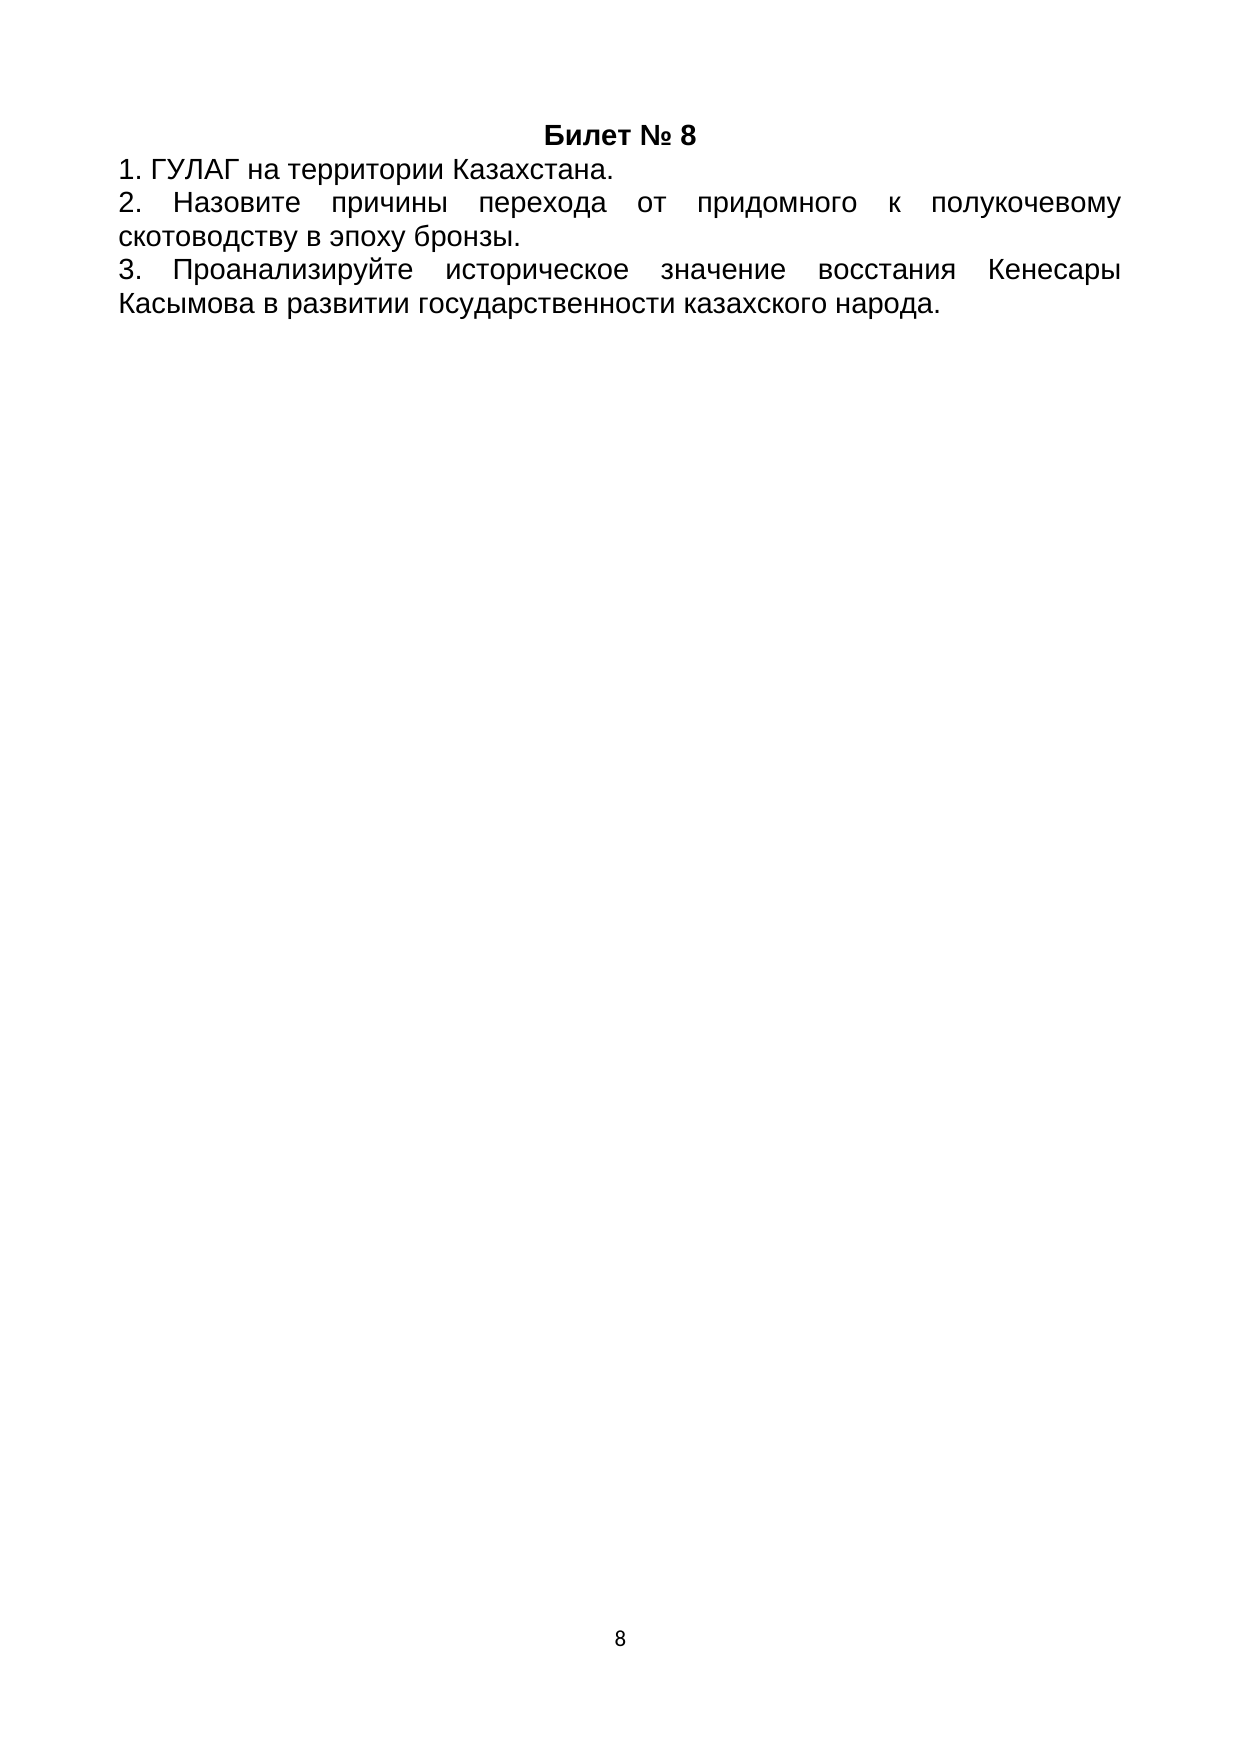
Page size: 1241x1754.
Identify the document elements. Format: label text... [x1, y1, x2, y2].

list 1. ГУЛАГ на территории Казахстана. [118, 152, 1122, 185]
list 3. Проанализируйте историческое значение восстания Кенесары Касымова в развитии государственности казахского народа. [118, 252, 1122, 319]
list Билет № 8 [118, 118, 1122, 152]
list 2. Назовите причины перехода от придомного к полукочевому скотоводству в эпоху бронзы. [118, 185, 1122, 252]
